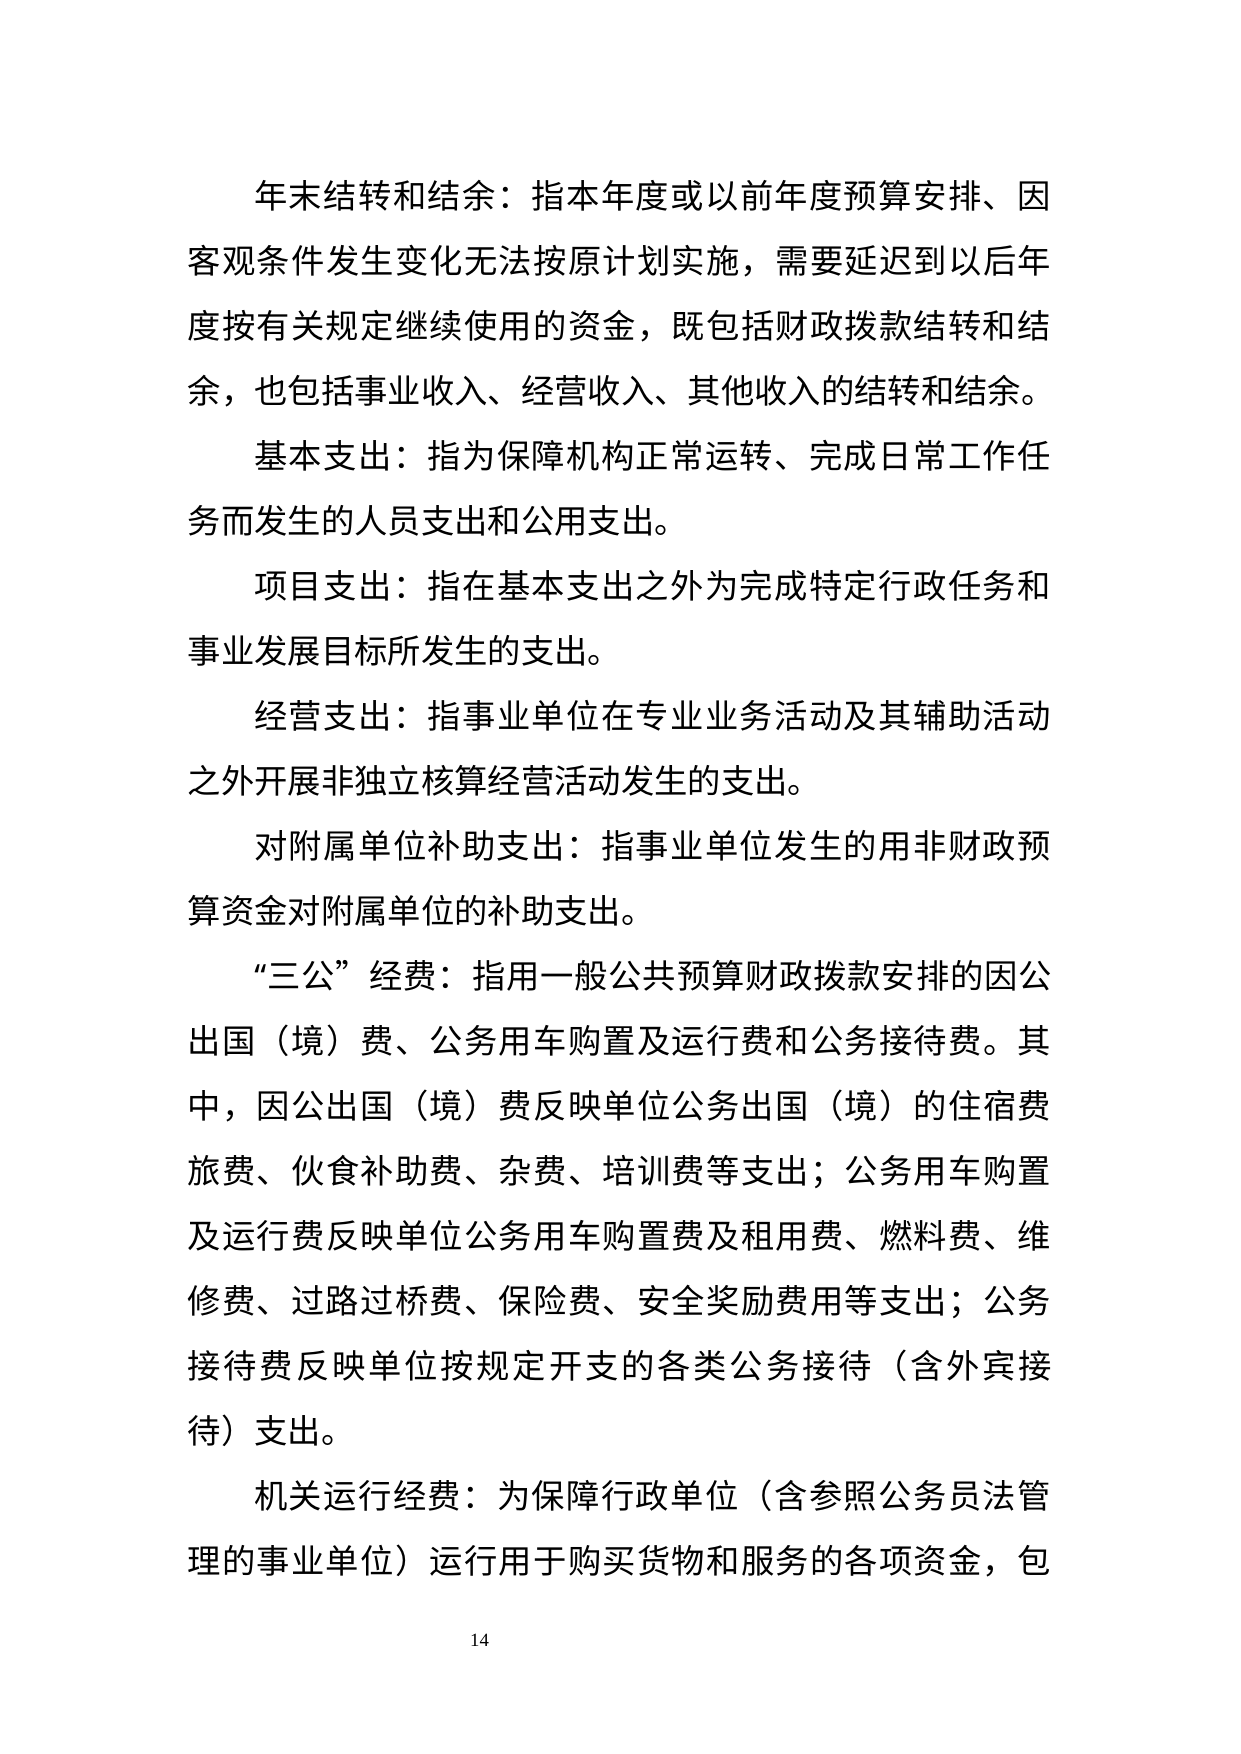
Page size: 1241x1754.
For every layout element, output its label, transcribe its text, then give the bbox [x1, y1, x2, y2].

text 年末结转和结余：指本年度或以前年度预算安排、因客观条件发生变化无法按原计划实施，需要延迟到以后年度按有关规定继续使用的资金，既包括财政拨款结转和结余，也包括事业收入、经营收入、其他收入的结转和结余。 [187, 162, 1053, 422]
text 项目支出：指在基本支出之外为完成特定行政任务和事业发展目标所发生的支出。 [187, 552, 1053, 682]
text 经营支出：指事业单位在专业业务活动及其辅助活动之外开展非独立核算经营活动发生的支出。 [187, 682, 1053, 812]
text 基本支出：指为保障机构正常运转、完成日常工作任务而发生的人员支出和公用支出。 [187, 422, 1053, 552]
text “三公”经费：指用一般公共预算财政拨款安排的因公出国（境）费、公务用车购置及运行费和公务接待费。其中，因公出国（境）费反映单位公务出国（境）的住宿费、旅费、伙食补助费、杂费、培训费等支出；公务用车购置及运行费反映单位公务用车购置费及租用费、燃料费、维修费、过路过桥费、保险费、安全奖励费用等支出；公务接待费反映单位按规定开支的各类公务接待（含外宾接待）支出。 [187, 942, 1053, 1462]
text 对附属单位补助支出：指事业单位发生的用非财政预算资金对附属单位的补助支出。 [187, 812, 1053, 942]
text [187, 1462, 1053, 1592]
